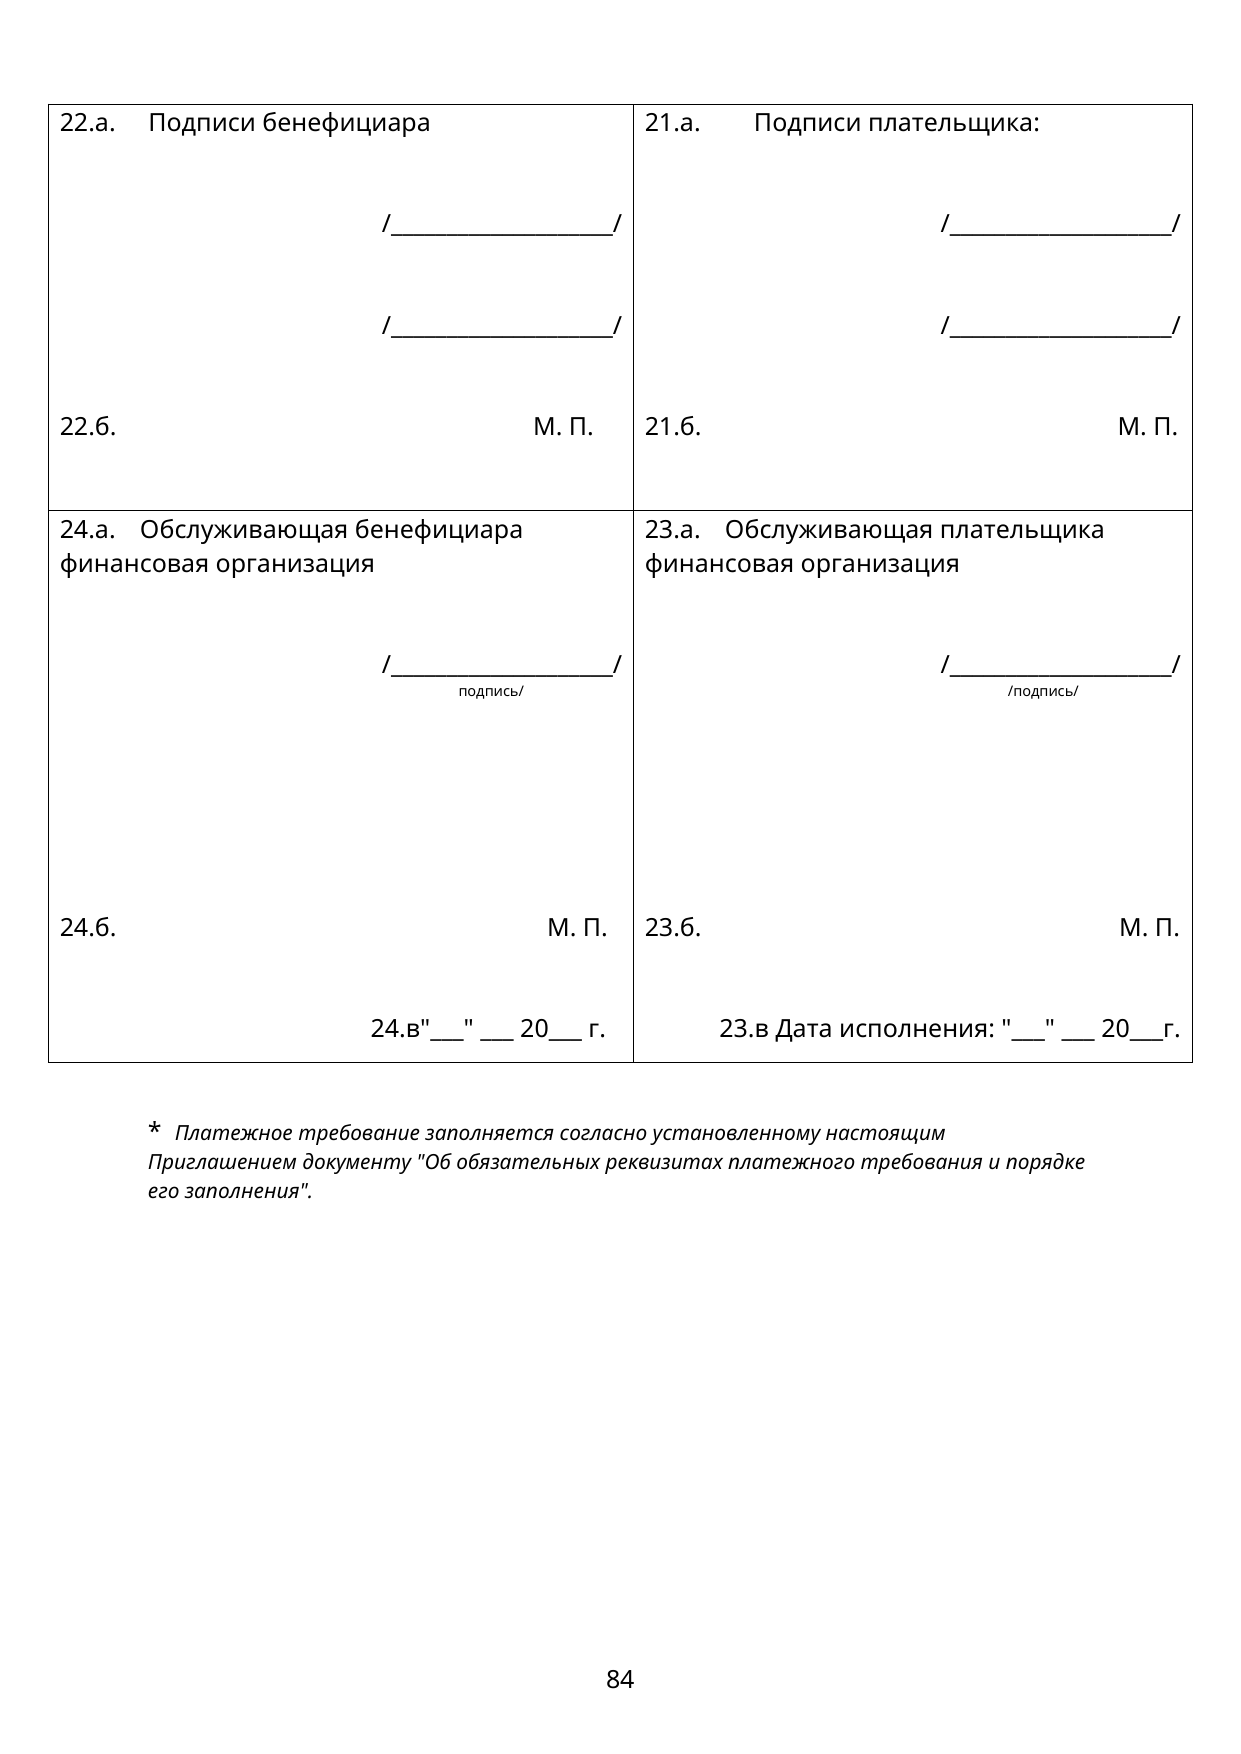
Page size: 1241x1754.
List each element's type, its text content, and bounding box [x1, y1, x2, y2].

table_cell 24.б. М. П. 24.в"___" ___ 20___ г. [49, 833, 633, 1062]
table_cell 24.а. Обслуживающая бенефициара финансовая организация /____________________/ подпись/ [49, 511, 633, 833]
text * Платежное требование заполняется согласно установленному настоящим Приглашением документу "Об обязательных реквизитах платежного требования и порядке его заполнения". [148, 1113, 1092, 1204]
table_cell 22.а. Подписи бенефициара /____________________/ /____________________/ 22.б. М. П. [49, 105, 633, 510]
table_cell 21.а. Подписи плательщика: /____________________/ /____________________/ 21.б. М. П. [634, 105, 1192, 510]
table_cell 23.б. М. П. 23.в Дата исполнения: "___" ___ 20___г. [634, 833, 1192, 1062]
table_cell 23.а. Обслуживающая плательщика финансовая организация /____________________/ /подпись/ [634, 511, 1192, 833]
